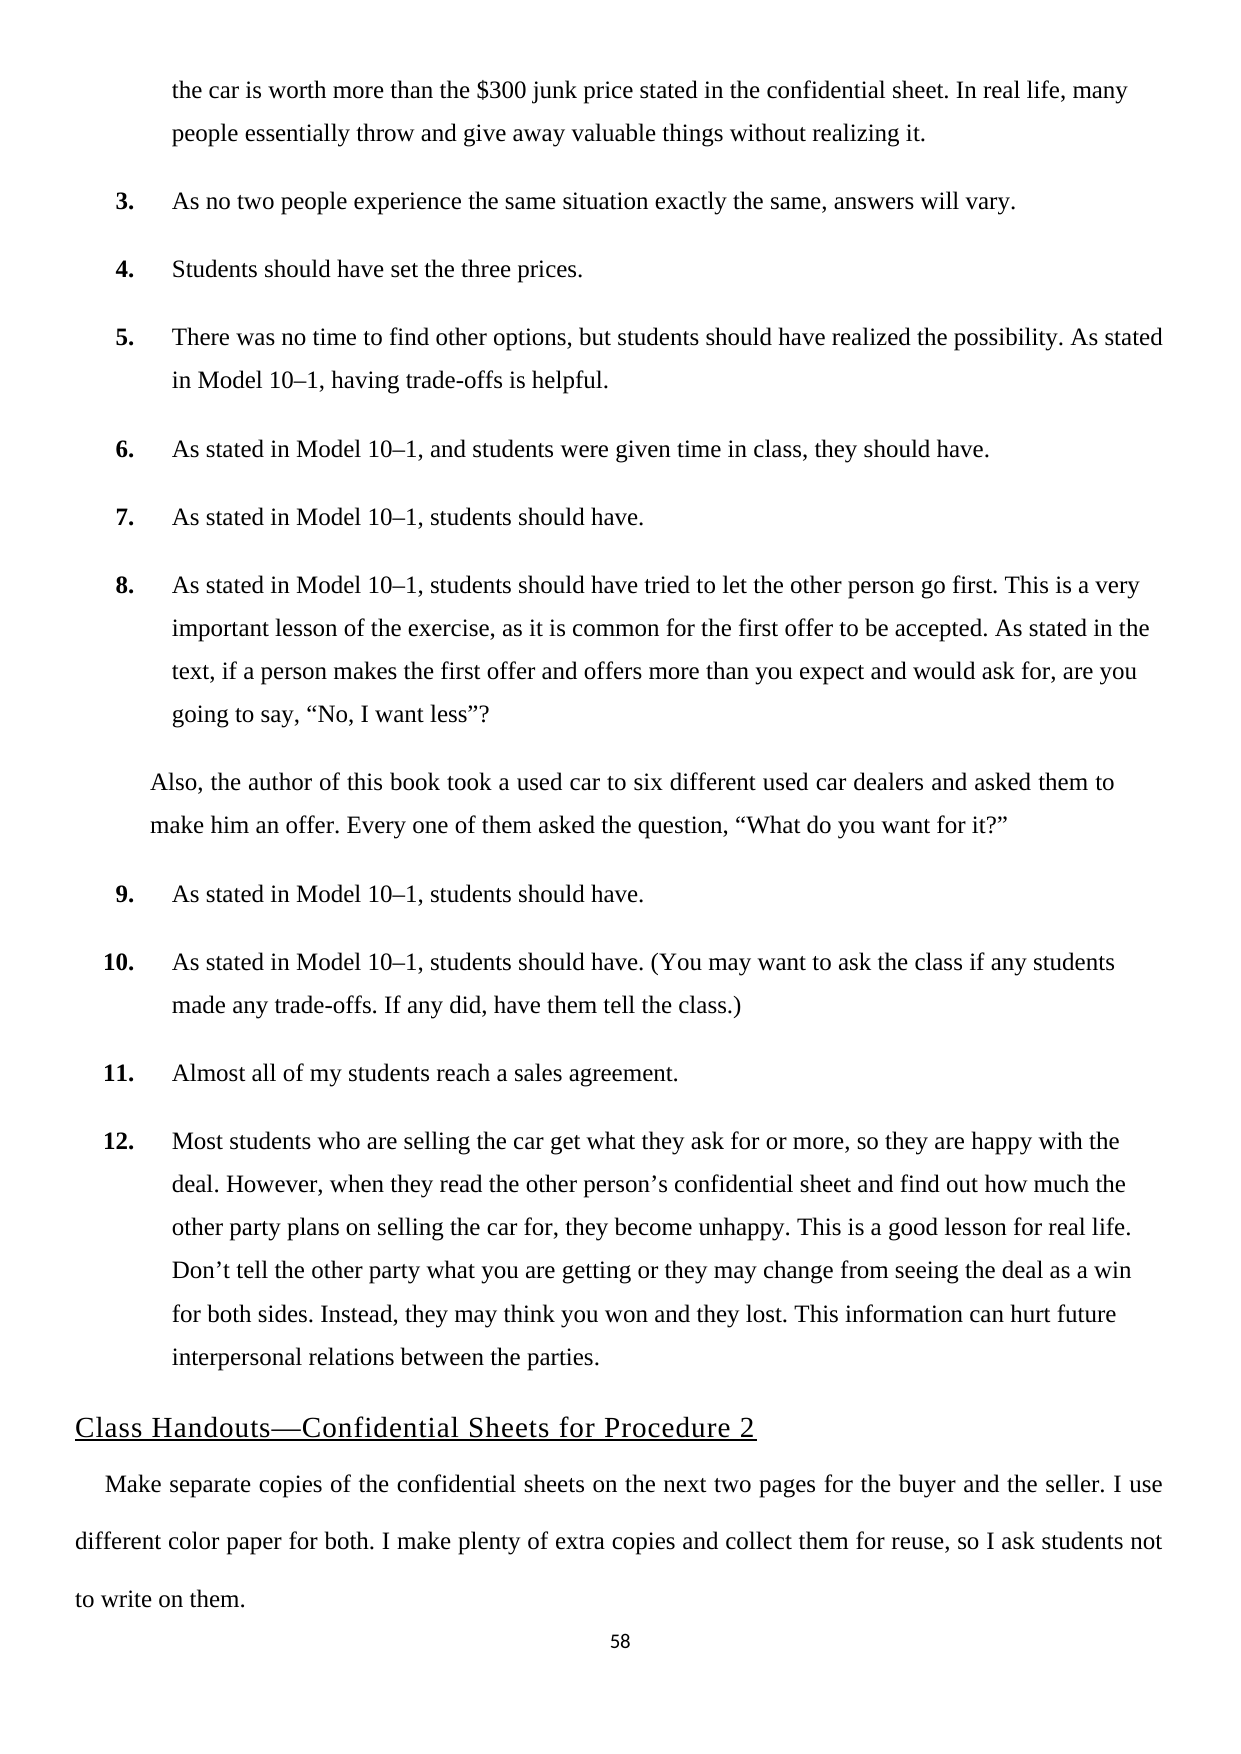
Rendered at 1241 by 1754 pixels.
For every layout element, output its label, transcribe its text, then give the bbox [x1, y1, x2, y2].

list Almost all of my students reach a sales agreement. [134, 1058, 1165, 1087]
list Students should have set the three prices. [134, 254, 1165, 283]
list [134, 75, 1165, 147]
list As stated in Model 10–1, students should have. [134, 879, 1165, 907]
list Most students who are selling the car get what they ask for or more, so they are happy with the deal. However, when they read the other person’s confidential sheet and find out how much the other party plans on selling the car for, they become unhappy. This is a good lesson for real life. Don’t tell the other party what you are getting or they may change from seeing the deal as a win for both sides. Instead, they may think you won and they lost. This information can hurt future interpersonal relations between the parties. [134, 1126, 1165, 1371]
text Make separate copies of the confidential sheets on the next two pages for the buyer and the seller. I use different color paper for both. I make plenty of extra copies and collect them for reuse, so I ask students not to write on them. [75, 1469, 1165, 1612]
text Class Handouts—Confidential Sheets for Procedure 2 [75, 1410, 1165, 1443]
list As stated in Model 10–1, students should have. [134, 502, 1165, 531]
list There was no time to find other options, but students should have realized the possibility. As stated in Model 10–1, having trade-offs is helpful. [134, 322, 1165, 394]
list As stated in Model 10–1, and students were given time in class, they should have. [134, 434, 1165, 462]
list As stated in Model 10–1, students should have tried to let the other person go first. This is a very important lesson of the exercise, as it is common for the first offer to be accepted. As stated in the text, if a person makes the first offer and offers more than you expect and would ask for, are you going to say, “No, I want less”? [134, 570, 1165, 728]
list As stated in Model 10–1, students should have. (You may want to ask the class if any students made any trade-offs. If any did, have them tell the class.) [134, 947, 1165, 1019]
text Also, the author of this book took a used car to six different used car dealers and asked them to make him an offer. Every one of them asked the question, “What do you want for it?” [150, 767, 1117, 839]
list As no two people experience the same situation exactly the same, answers will vary. [134, 186, 1165, 215]
